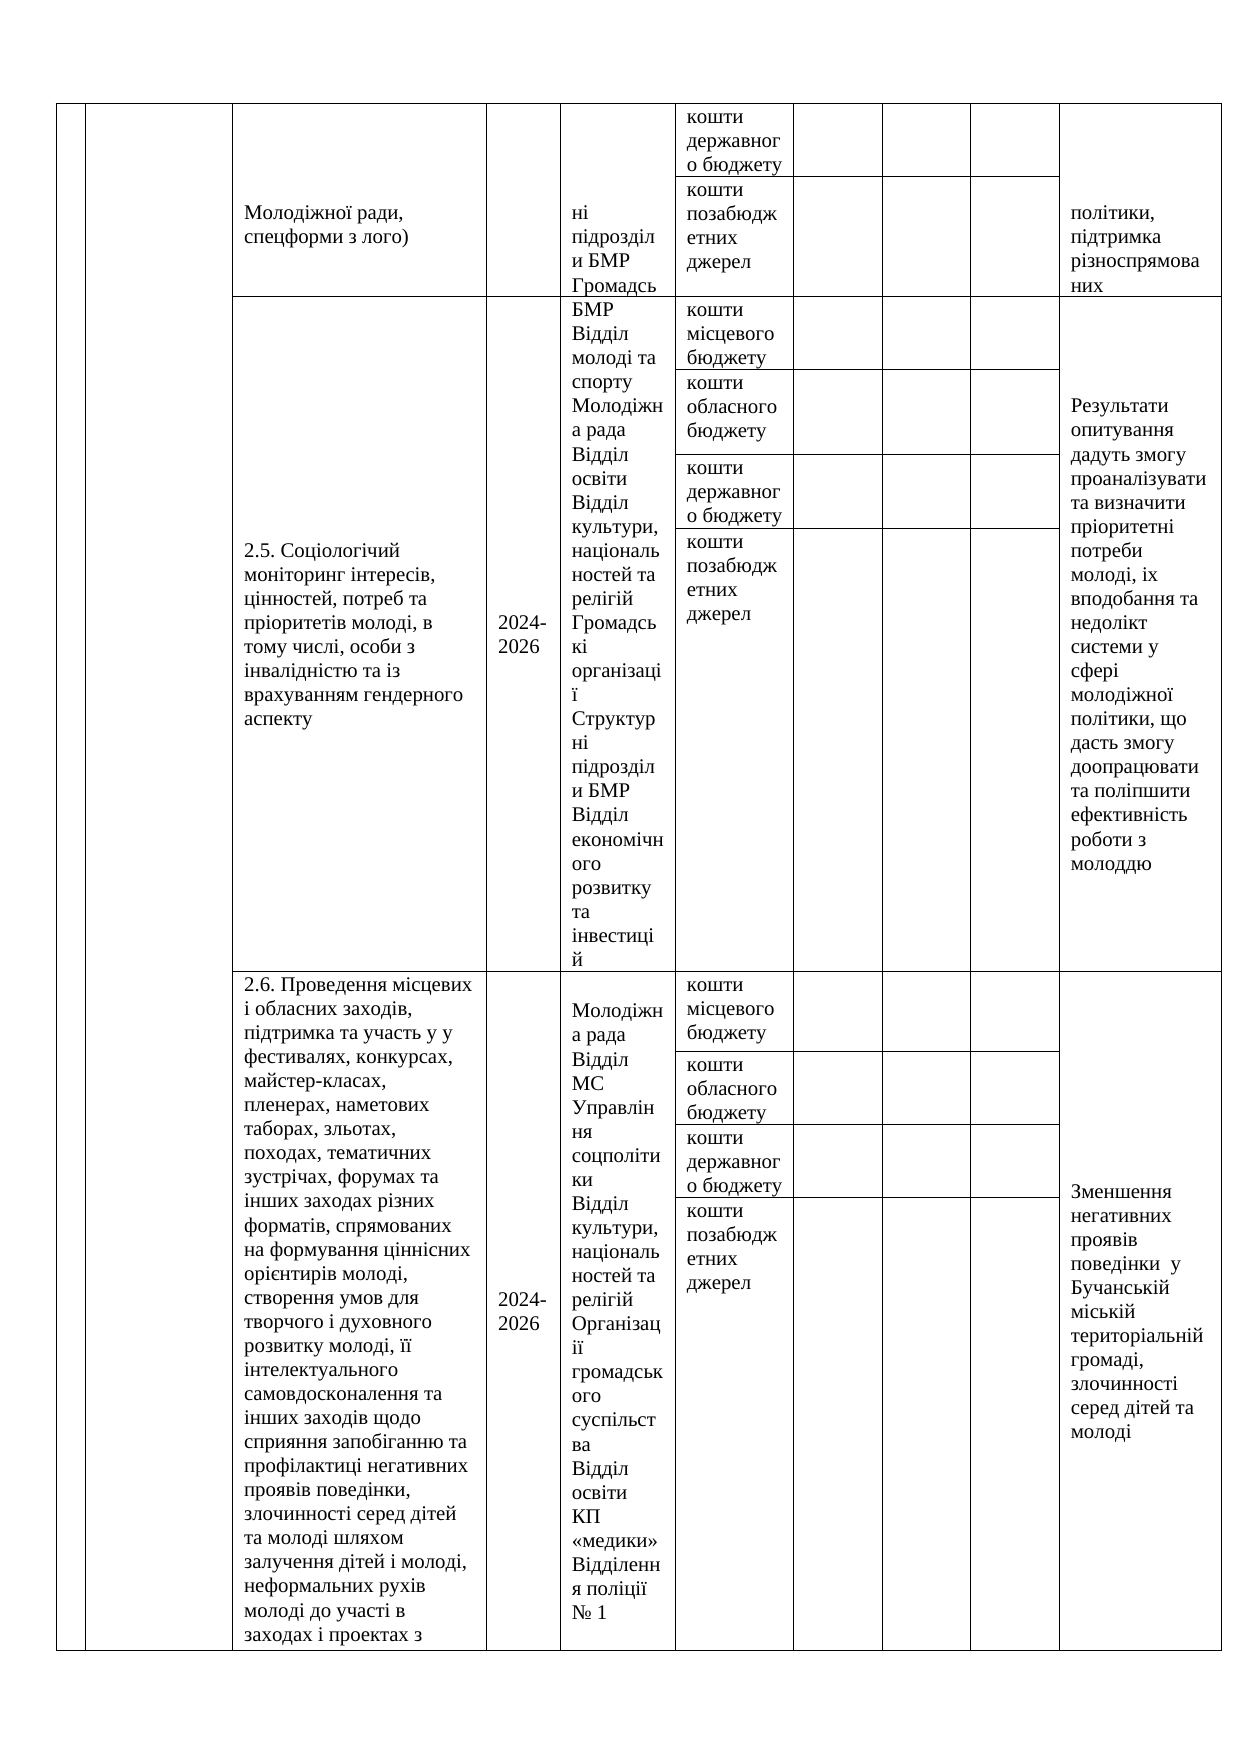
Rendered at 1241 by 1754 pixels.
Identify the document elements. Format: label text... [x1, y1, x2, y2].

table_cell Результати опитування дадуть змогу проаналізувати та визначити пріоритетні потреби молоді, іх вподобання та недолікт системи у сфері молодіжної політики, що дасть змогу доопрацювати та поліпшити ефективність роботи з молоддю [1060, 297, 1221, 971]
table_cell [971, 1052, 1059, 1124]
table_cell [794, 972, 882, 1051]
table_cell [971, 1198, 1059, 1650]
table_cell [971, 1125, 1059, 1197]
table_cell Молодіжна рада Відділ МС Управління соцполітики Відділ культури, національностей та релігій Організації громадського суспільства Відділ освіти КП «медики» Відділення поліції № 1 [561, 972, 675, 1650]
table_cell [971, 104, 1059, 176]
table_cell [883, 1125, 970, 1197]
table_cell 2024-2026 [487, 297, 560, 971]
table_cell [794, 529, 882, 971]
table_cell кошти обласного бюджету [676, 370, 793, 454]
table_cell 2024-2026 [487, 972, 560, 1650]
table_cell [794, 297, 882, 369]
table_cell кошти державного бюджету [676, 104, 793, 176]
table_cell [883, 529, 970, 971]
table_cell 2.5. Соціологічий моніторинг інтересів, цінностей, потреб та пріоритетів молоді, в тому числі, особи з інвалідністю та із врахуванням гендерного аспекту [233, 297, 486, 971]
table_cell Зменшення негативних проявів поведінки у Бучанській міській територіальній громаді, злочинності серед дітей та молоді [1060, 972, 1221, 1650]
table_cell кошти позабюджетних джерел [676, 529, 793, 971]
table_cell кошти місцевого бюджету [676, 297, 793, 369]
table_cell кошти позабюджетних джерел [676, 177, 793, 296]
table_cell кошти державного бюджету [676, 455, 793, 527]
table_cell [883, 1052, 970, 1124]
table_cell [971, 297, 1059, 369]
table_cell [971, 370, 1059, 454]
table_cell [794, 177, 882, 296]
table_cell [794, 1198, 882, 1650]
table_cell [883, 1198, 970, 1650]
table_cell [971, 455, 1059, 527]
table_cell 2.6. Проведення місцевих і обласних заходів, підтримка та участь у у фестивалях, конкурсах, майстер-класах, пленерах, наметових таборах, зльотах, походах, тематичних зустрічах, форумах та інших заходах різних форматів, спрямованих на формування ціннісних орієнтирів молоді, створення умов для творчого і духовного розвитку молоді, її інтелектуального самовдосконалення та інших заходів щодо сприяння запобіганню та профілактиці негативних проявів поведінки, злочинності серед дітей та молоді шляхом залучення дітей і молоді, неформальних рухів молоді до участі в заходах і проектах з національно-патріотичного виховання [233, 972, 486, 1650]
table_cell кошти місцевого бюджету [676, 972, 793, 1051]
table_cell кошти обласногобюджету [676, 1052, 793, 1124]
table_cell [794, 1052, 882, 1124]
table_cell [794, 1125, 882, 1197]
table_cell [883, 104, 970, 176]
table_cell [883, 177, 970, 296]
table_cell [971, 529, 1059, 971]
table_cell кошти державного бюджету [676, 1125, 793, 1197]
table_cell [794, 370, 882, 454]
table_cell [883, 297, 970, 369]
table_cell БМР Відділ молоді та спорту Молодіжна рада Відділ освіти Відділ культури, національностей та релігій Громадські організації Структурні підрозділи БМР Відділ економічного розвитку та інвестицій [561, 297, 675, 971]
table_cell [971, 177, 1059, 296]
table_cell [794, 455, 882, 527]
table_cell [971, 972, 1059, 1051]
table_cell [883, 455, 970, 527]
table_cell [794, 104, 882, 176]
table_cell [883, 972, 970, 1051]
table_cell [676, 1198, 793, 1650]
table_cell [883, 370, 970, 454]
